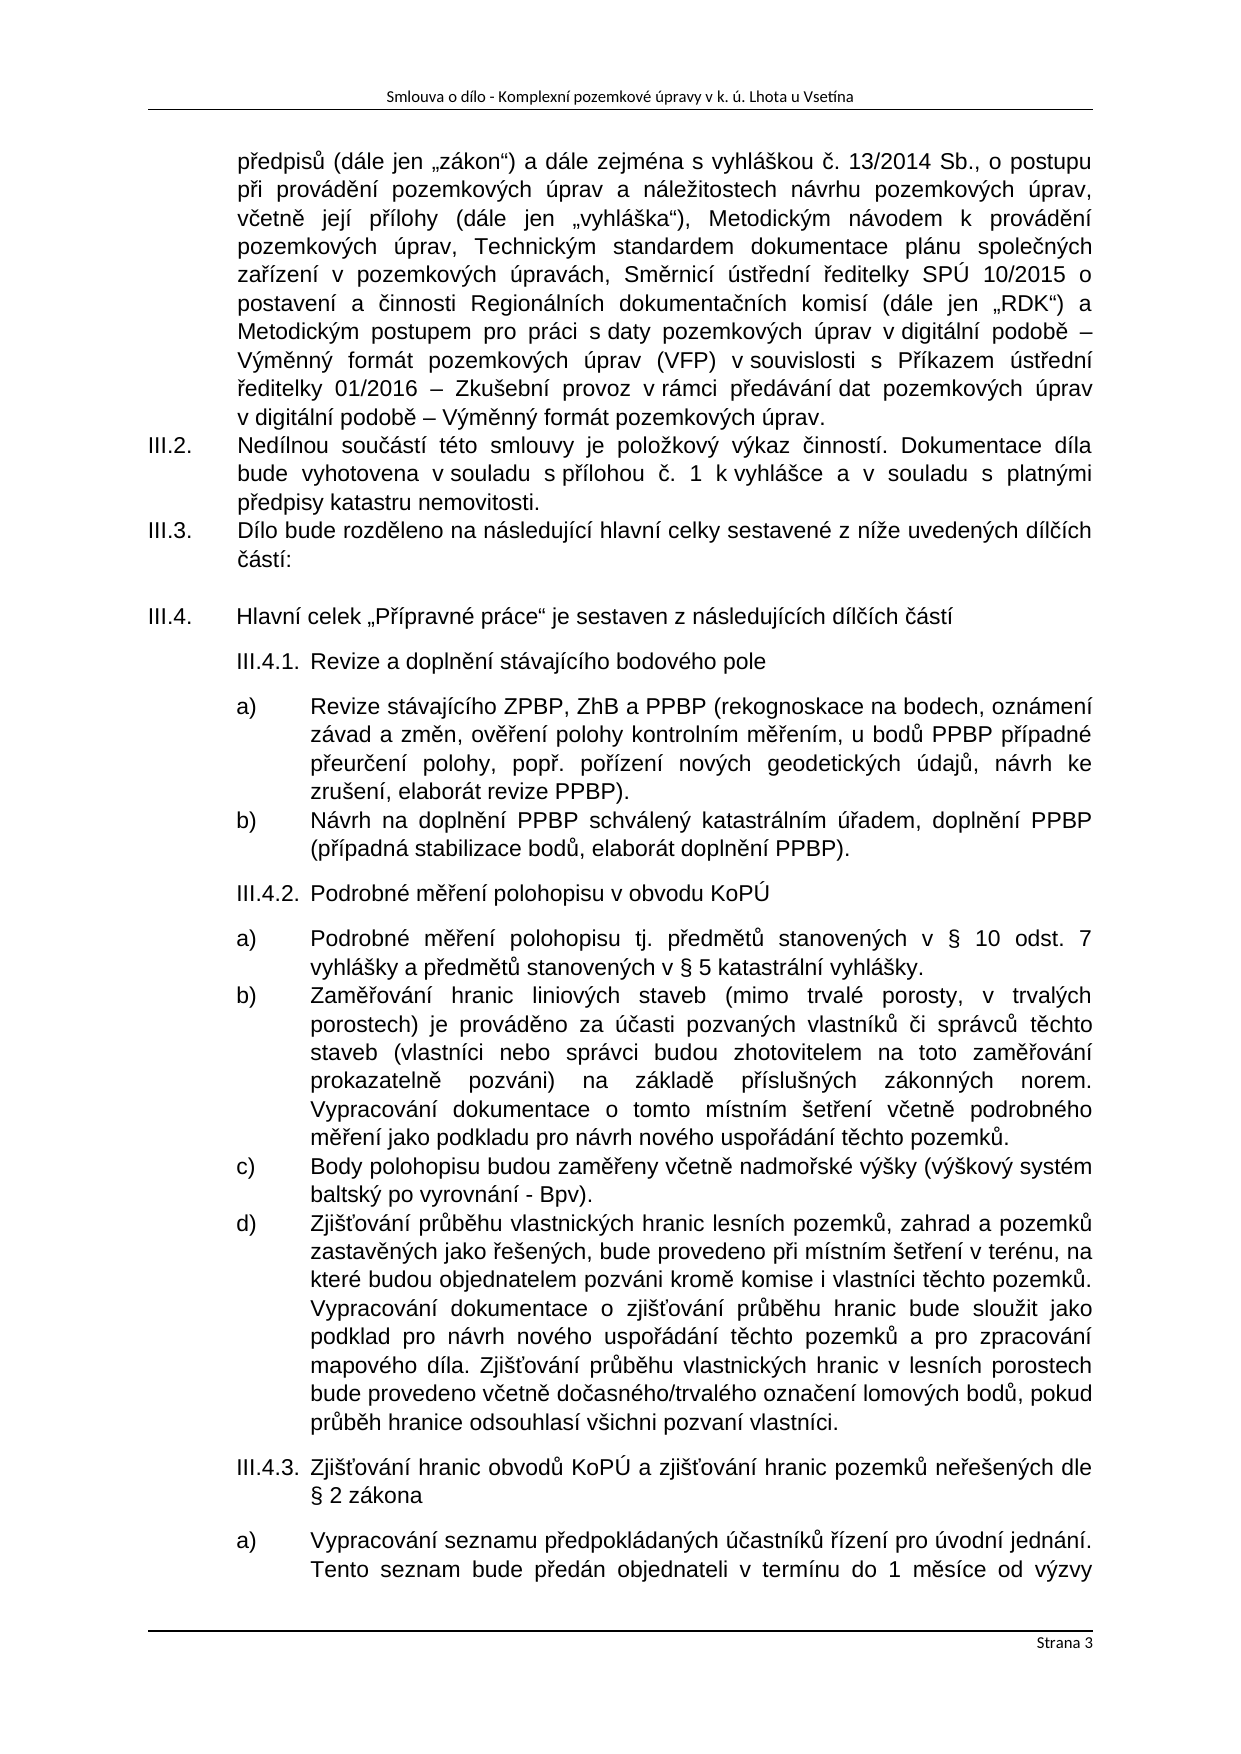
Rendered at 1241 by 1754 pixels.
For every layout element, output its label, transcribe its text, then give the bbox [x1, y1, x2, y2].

list Dílo bude rozděleno na následující hlavní celky sestavené z níže uvedených dílčích částí: [148, 517, 1093, 572]
text Zjišťování průběhu vlastnických hranic lesních pozemků, zahrad a pozemků zastavěných jako řešených, bude provedeno při místním šetření v terénu, na které budou objednatelem pozváni kromě komise i vlastníci těchto pozemků. Vypracování dokumentace o zjišťování průběhu hranic bude sloužit jako podklad pro návrh nového uspořádání těchto pozemků a pro zpracování mapového díla. Zjišťování průběhu vlastnických hranic v lesních porostech bude provedeno včetně dočasného/trvalého označení lomových bodů, pokud průběh hranice odsouhlasí všichni pozvaní vlastníci. [236, 1209, 1093, 1435]
text Podrobné měření polohopisu v obvodu KoPÚ [236, 880, 1093, 906]
text Body polohopisu budou zaměřeny včetně nadmořské výšky (výškový systém baltský po vyrovnání - Bpv). [236, 1153, 1093, 1207]
text Revize stávajícího ZPBP, ZhB a PPBP (rekognoskace na bodech, oznámení závad a změn, ověření polohy kontrolním měřením, u bodů PPBP případné přeurčení polohy, popř. pořízení nových geodetických údajů, návrh ke zrušení, elaborát revize PPBP). [236, 693, 1093, 804]
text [236, 1527, 1093, 1582]
text Zaměřování hranic liniových staveb (mimo trvalé porosty, v trvalých porostech) je prováděno za účasti pozvaných vlastníků či správců těchto staveb (vlastníci nebo správci budou zhotovitelem na toto zaměřování prokazatelně pozváni) na základě příslušných zákonných norem. Vypracování dokumentace o tomto místním šetření včetně podrobného měření jako podkladu pro návrh nového uspořádání těchto pozemků. [236, 982, 1093, 1151]
text Podrobné měření polohopisu tj. předmětů stanovených v § 10 odst. 7 vyhlášky a předmětů stanovených v § 5 katastrální vyhlášky. [236, 925, 1093, 980]
list Hlavní celek „Přípravné práce“ je sestaven z následujících dílčích částí [148, 603, 1093, 629]
text Revize a doplnění stávajícího bodového pole [236, 648, 1093, 674]
list Nedílnou součástí této smlouvy je položkový výkaz činností. Dokumentace díla bude vyhotovena v souladu s přílohou č. 1 k vyhlášce a v souladu s platnými předpisy katastru nemovitosti. [148, 432, 1093, 515]
text Návrh na doplnění PPBP schválený katastrálním úřadem, doplnění PPBP (případná stabilizace bodů, elaborát doplnění PPBP). [236, 807, 1093, 861]
text Zjišťování hranic obvodů KoPÚ a zjišťování hranic pozemků neřešených dle § 2 zákona [236, 1454, 1093, 1508]
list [148, 148, 1093, 430]
